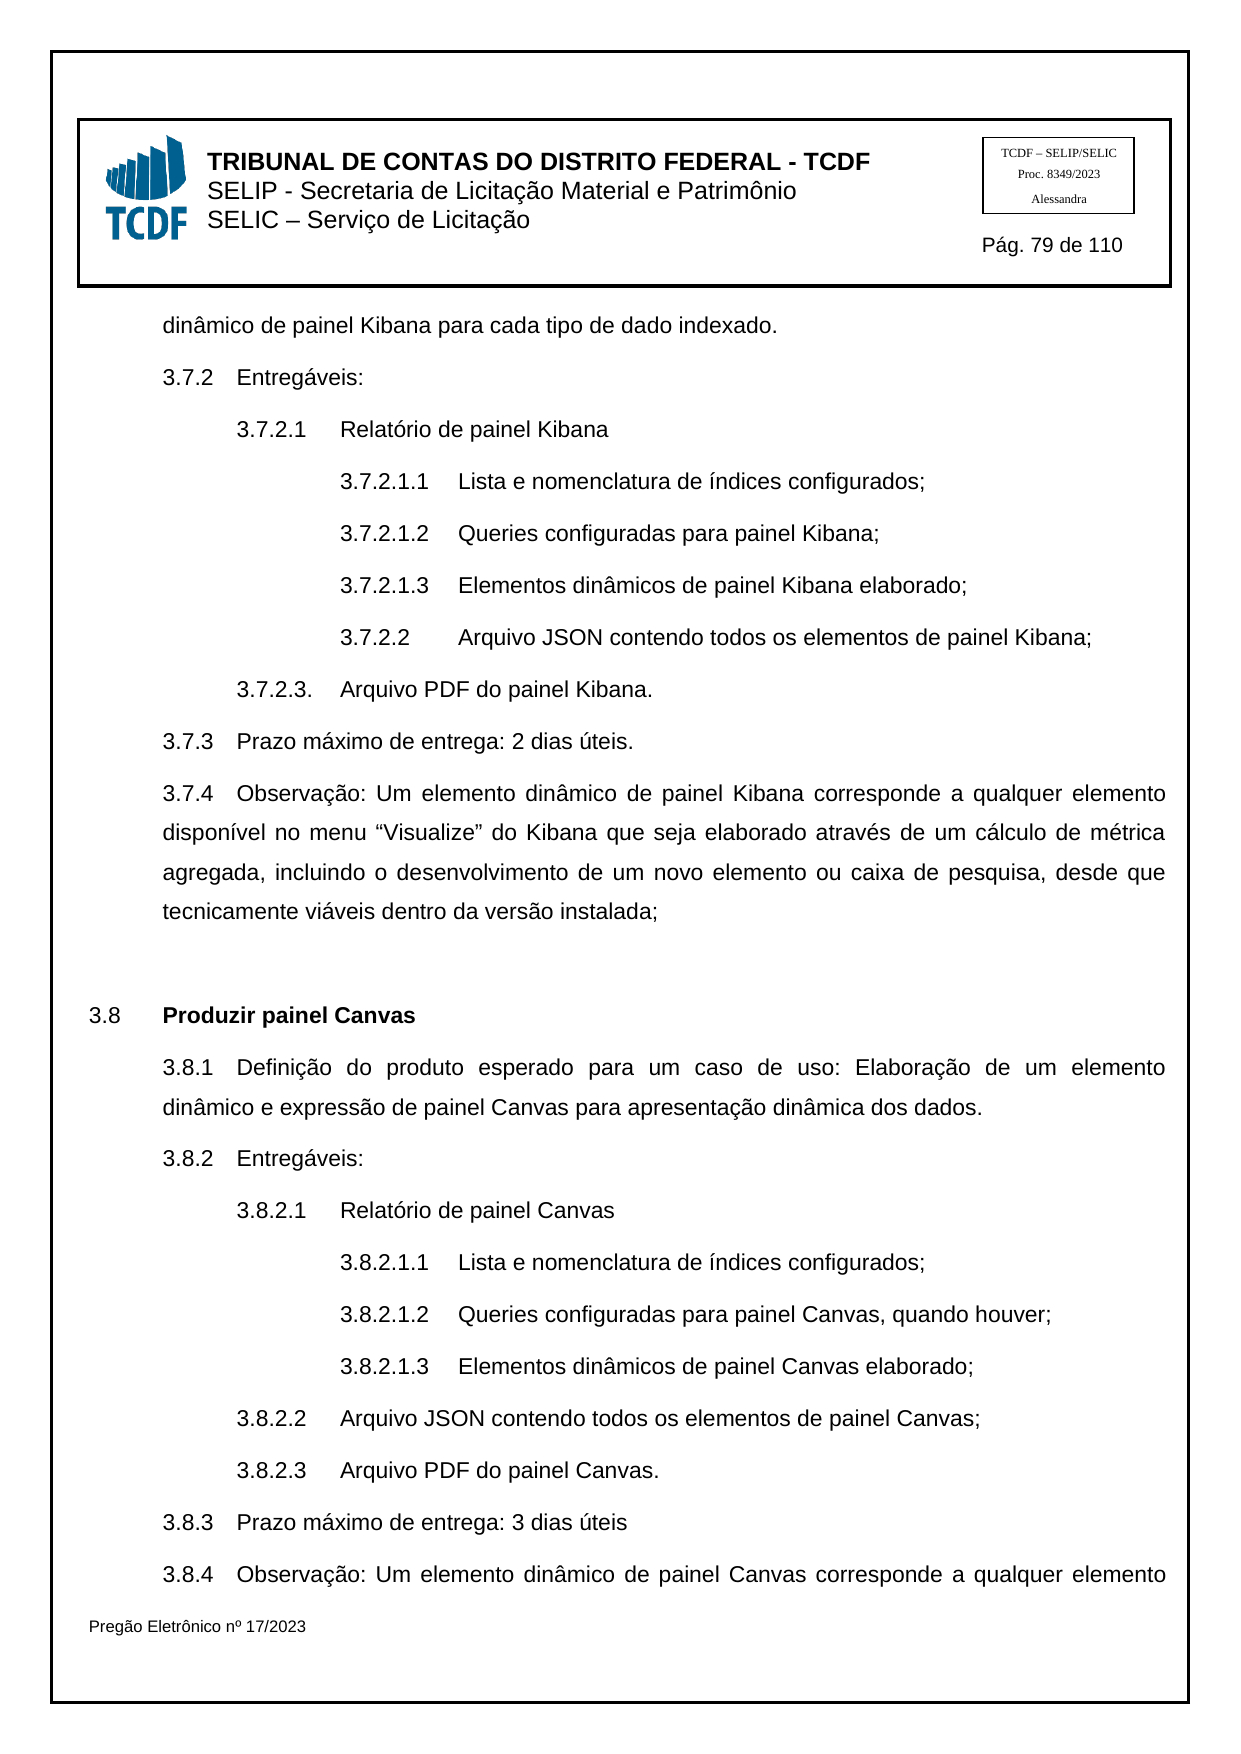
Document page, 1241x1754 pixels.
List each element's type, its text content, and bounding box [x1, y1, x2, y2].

text 3.7.2.2 Arquivo JSON contendo todos os elementos de painel Kibana; [340, 624, 1167, 650]
text 3.8.3 Prazo máximo de entrega: 3 dias úteis [162, 1509, 1167, 1536]
text 3.8.2.2 Arquivo JSON contendo todos os elementos de painel Canvas; [236, 1405, 1167, 1432]
text 3.8.2.3 Arquivo PDF do painel Canvas. [236, 1457, 1167, 1484]
text 3.7.2.1.3 Elementos dinâmicos de painel Kibana elaborado; [340, 572, 1167, 598]
text 3.7.2.1.2 Queries configuradas para painel Kibana; [340, 520, 1167, 546]
text 3.8.1 Definição do produto esperado para um caso de uso: Elaboração de um elemento dinâmico e expressão de painel Canvas para apresentação dinâmica dos dados. [162, 1054, 1167, 1120]
text 3.8.2 Entregáveis: [162, 1145, 1167, 1172]
text 3.7.2.3. Arquivo PDF do painel Kibana. [236, 676, 1167, 702]
text 3.7.3 Prazo máximo de entrega: 2 dias úteis. [162, 728, 1167, 754]
picture [91, 132, 201, 242]
text 3.8.2.1.2 Queries configuradas para painel Canvas, quando houver; [340, 1301, 1167, 1328]
text 3.7.2.1.1 Lista e nomenclatura de índices configurados; [340, 468, 1167, 494]
text 3.7.2 Entregáveis: [162, 364, 1167, 390]
text 3.8.2.1 Relatório de painel Canvas [236, 1197, 1167, 1224]
text 3.8.2.1.3 Elementos dinâmicos de painel Canvas elaborado; [340, 1353, 1167, 1380]
text 3.7.1 Definição do produto esperado para um caso de uso: Elaboração de um elemento dinâmico de painel Kibana para cada tipo de dado indexado. [162, 312, 1167, 338]
text 3.8.2.1.1 Lista e nomenclatura de índices configurados; [340, 1249, 1167, 1276]
text 3.8 Produzir painel Canvas [89, 1002, 1167, 1028]
text 3.7.2.1 Relatório de painel Kibana [236, 416, 1167, 442]
text 3.7.4 Observação: Um elemento dinâmico de painel Kibana corresponde a qualquer elemento disponível no menu “Visualize” do Kibana que seja elaborado através de um cálculo de métrica agregada, incluindo o desenvolvimento de um novo elemento ou caixa de pesquisa, desde que tecnicamente viáveis dentro da versão instalada; [162, 779, 1167, 924]
